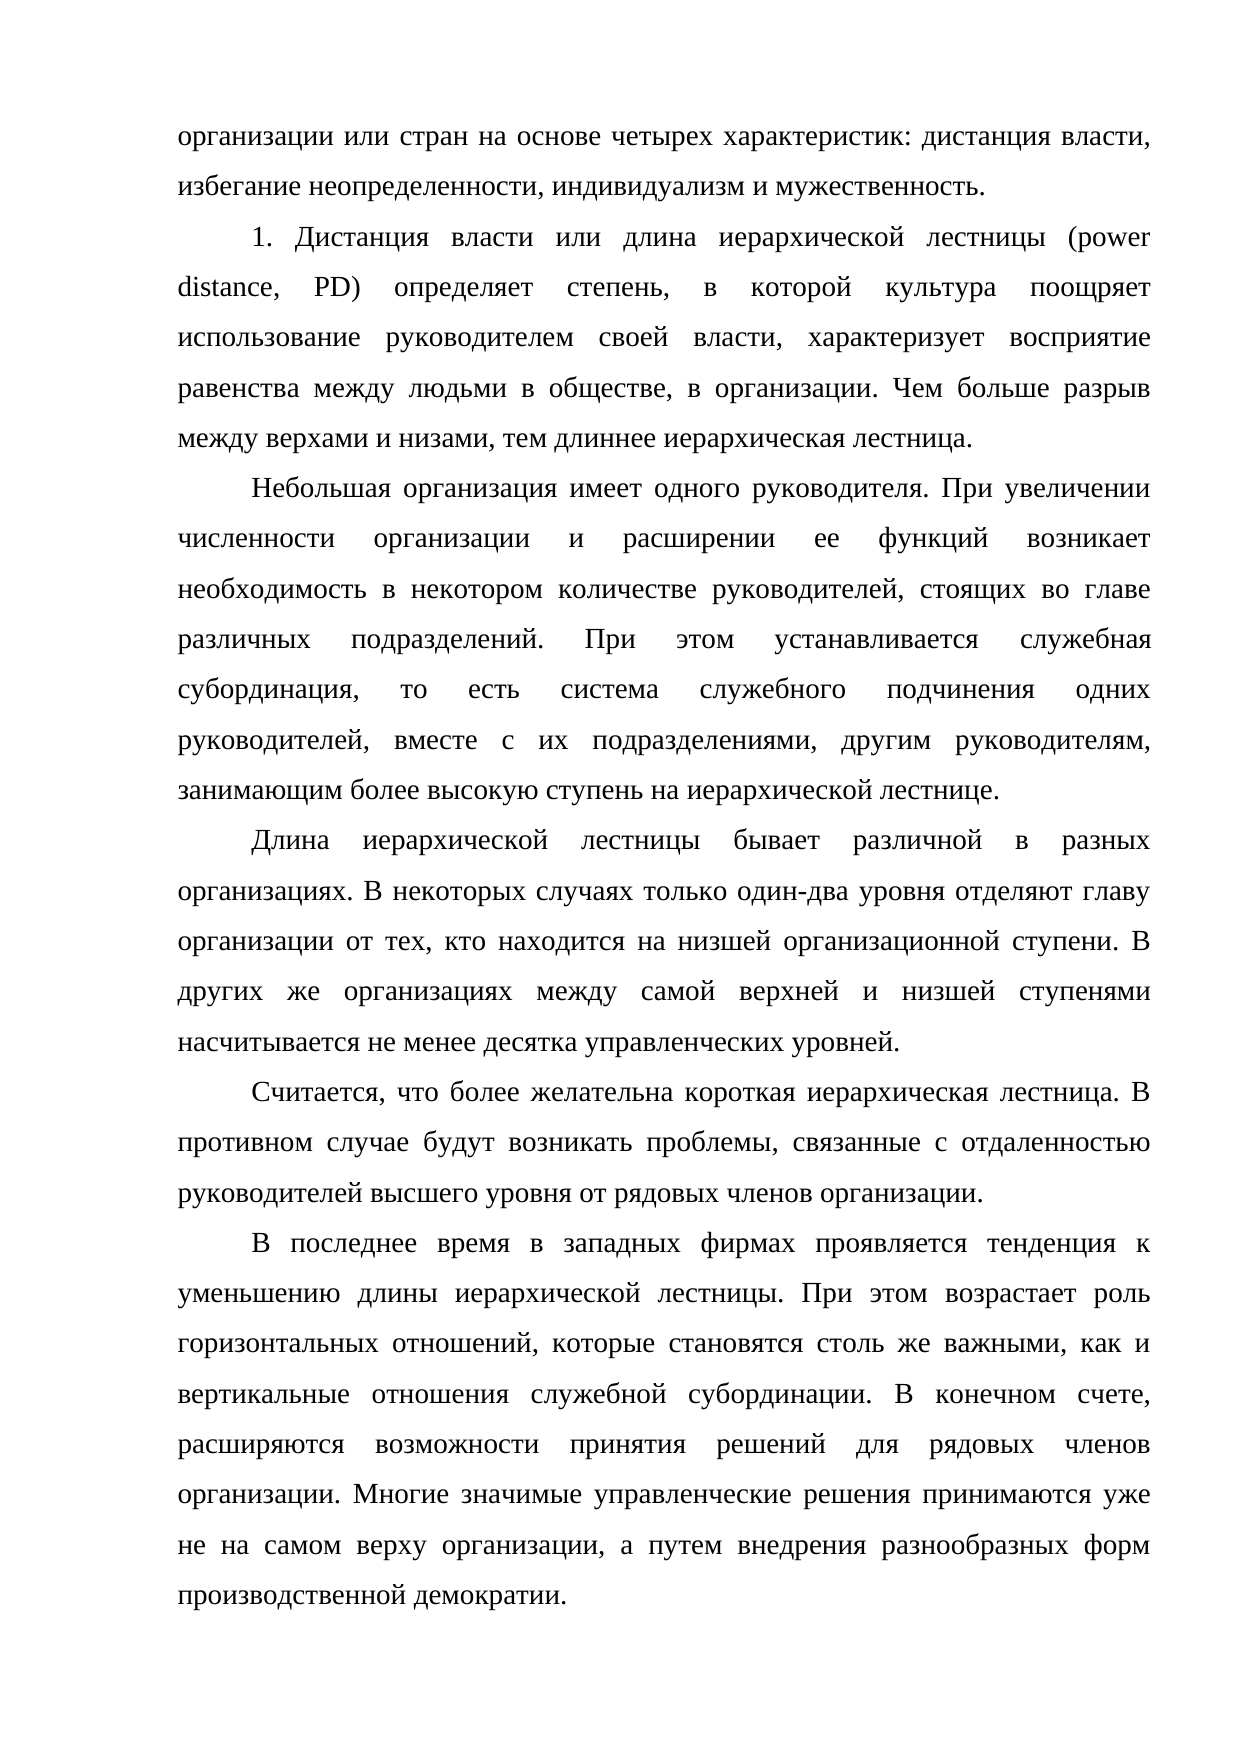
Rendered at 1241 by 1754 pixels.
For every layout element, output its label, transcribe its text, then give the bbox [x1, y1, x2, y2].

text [177, 118, 1152, 202]
text 1. Дистанция власти или длина иерархической лестницы (power distance, PD) определяет степень, в которой культура поощряет использование руководителем своей власти, характеризует восприятие равенства между людьми в обществе, в организации. Чем больше разрыв между верхами и низами, тем длиннее иерархическая лестница. [177, 219, 1152, 453]
text Длина иерархической лестницы бывает различной в разных организациях. В некоторых случаях только один-два уровня отделяют главу организации от тех, кто находится на низшей организационной ступени. В других же организациях между самой верхней и низшей ступенями насчитывается не менее десятка управленческих уровней. [177, 822, 1152, 1057]
text Считается, что более желательна короткая иерархическая лестница. В противном случае будут возникать проблемы, связанные с отдаленностью руководителей высшего уровня от рядовых членов организации. [177, 1074, 1152, 1208]
text Небольшая организация имеет одного руководителя. При увеличении численности организации и расширении ее функций возникает необходимость в некотором количестве руководителей, стоящих во главе различных подразделений. При этом устанавливается служебная субординация, то есть система служебного подчинения одних руководителей, вместе с их подразделениями, другим руководителям, занимающим более высокую ступень на иерархической лестнице. [177, 470, 1152, 806]
text В последнее время в западных фирмах проявляется тенденция к уменьшению длины иерархической лестницы. При этом возрастает роль горизонтальных отношений, которые становятся столь же важными, как и вертикальные отношения служебной субординации. В конечном счете, расширяются возможности принятия решений для рядовых членов организации. Многие значимые управленческие решения принимаются уже не на самом верху организации, а путем внедрения разнообразных форм производственной демократии. [177, 1225, 1152, 1611]
